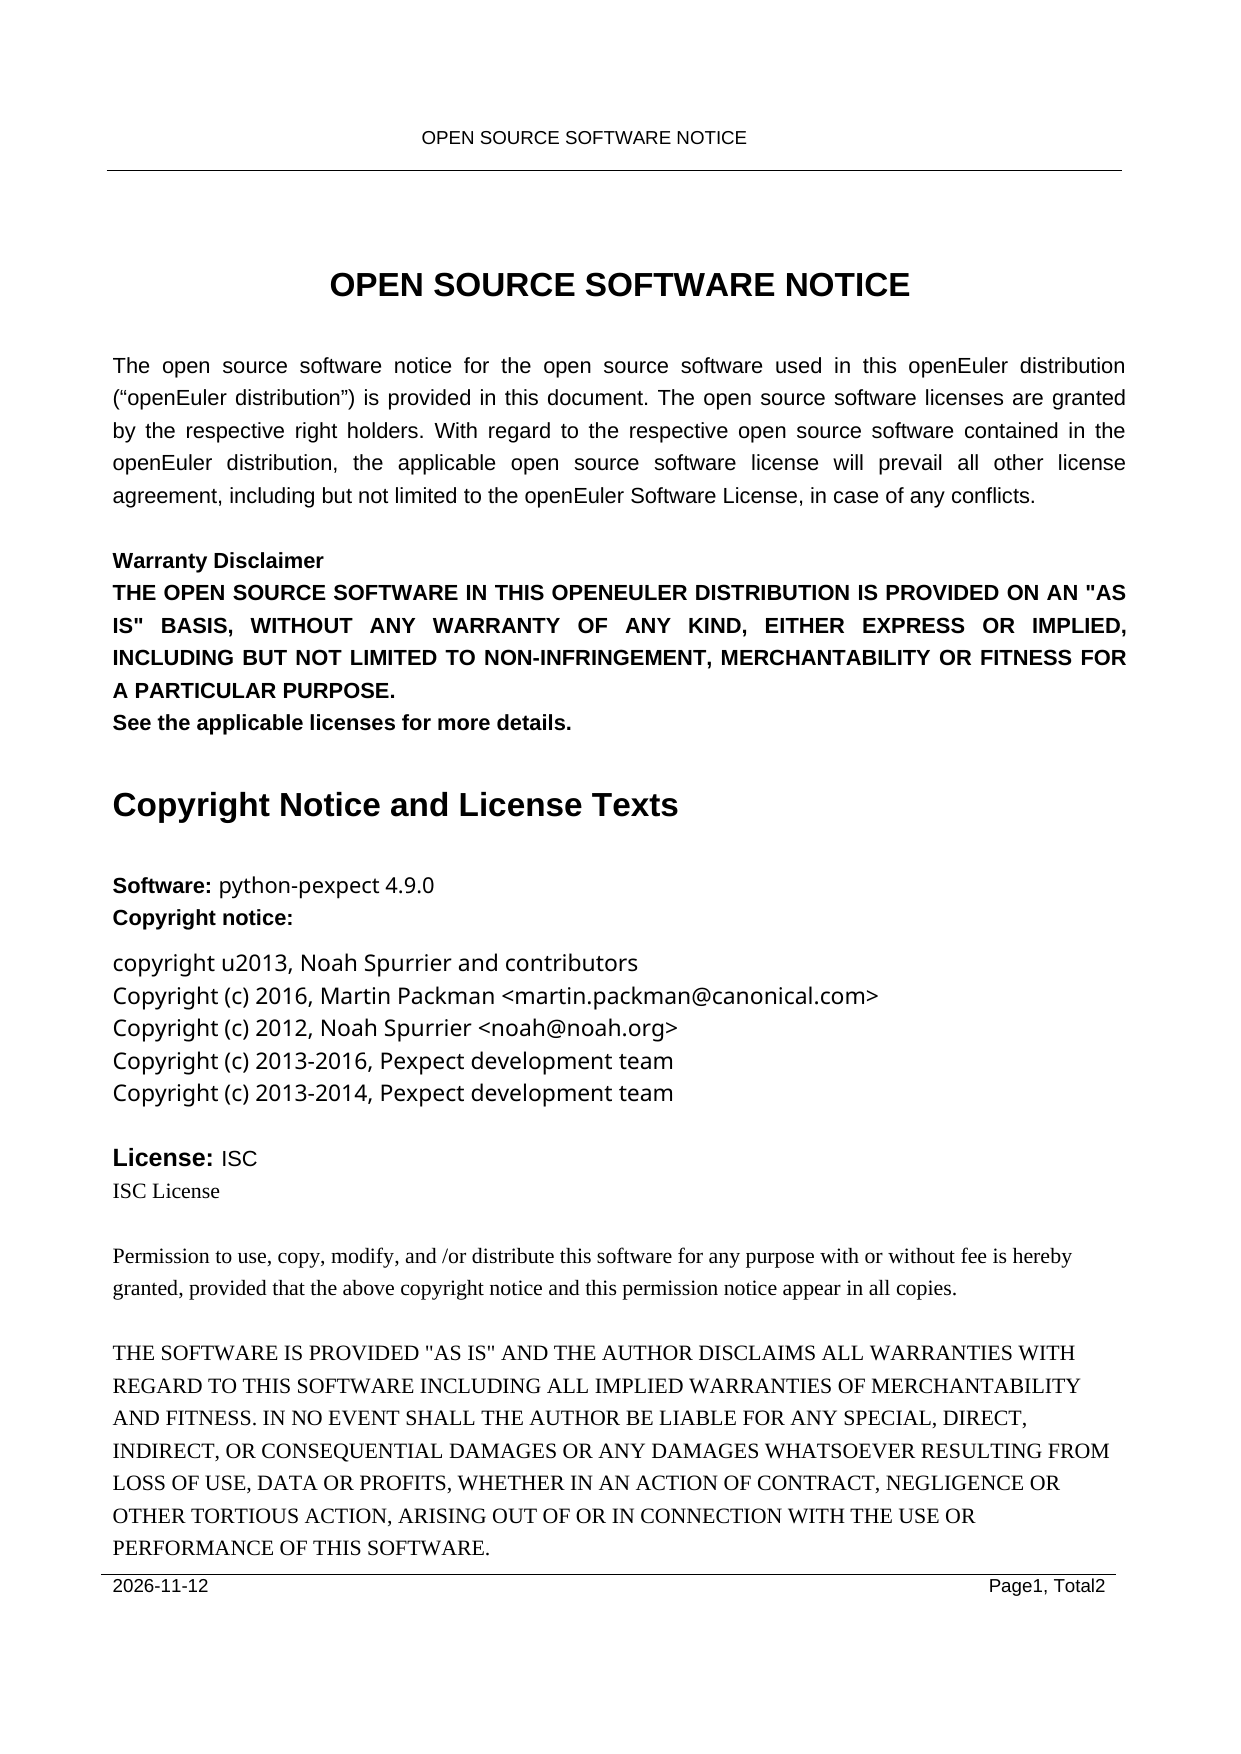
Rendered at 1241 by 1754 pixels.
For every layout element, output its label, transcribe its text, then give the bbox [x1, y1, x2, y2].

text OPEN SOURCE SOFTWARE NOTICE [112, 251, 1128, 316]
text Warranty Disclaimer [112, 544, 1128, 576]
text THE OPEN SOURCE SOFTWARE IN THIS OPENEULER DISTRIBUTION IS PROVIDED ON AN "AS IS" BASIS, WITHOUT ANY WARRANTY OF ANY KIND, EITHER EXPRESS OR IMPLIED, INCLUDING BUT NOT LIMITED TO NON-INFRINGEMENT, MERCHANTABILITY OR FITNESS FOR A PARTICULAR PURPOSE. See the applicable licenses for more details. [112, 576, 1128, 739]
title Software: python-pexpect 4.9.0 [112, 869, 1128, 901]
text The open source software notice for the open source software used in this openEuler distribution (“openEuler distribution”) is provided in this document. The open source software licenses are granted by the respective right holders. With regard to the respective open source software contained in the openEuler distribution, the applicable open source software license will prevail all other license agreement, including but not limited to the openEuler Software License, in case of any conflicts. [112, 349, 1128, 511]
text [112, 1174, 1128, 1564]
text License: ISC [112, 1142, 1128, 1174]
text Copyright Notice and License Texts [112, 771, 1128, 836]
text Copyright notice: [112, 901, 1128, 934]
text copyright u2013, Noah Spurrier and contributors Copyright (c) 2016, Martin Packman <martin.packman@canonical.com> Copyright (c) 2012, Noah Spurrier <noah@noah.org> Copyright (c) 2013-2016, Pexpect development team Copyright (c) 2013-2014, Pexpect development team [112, 947, 1128, 1142]
